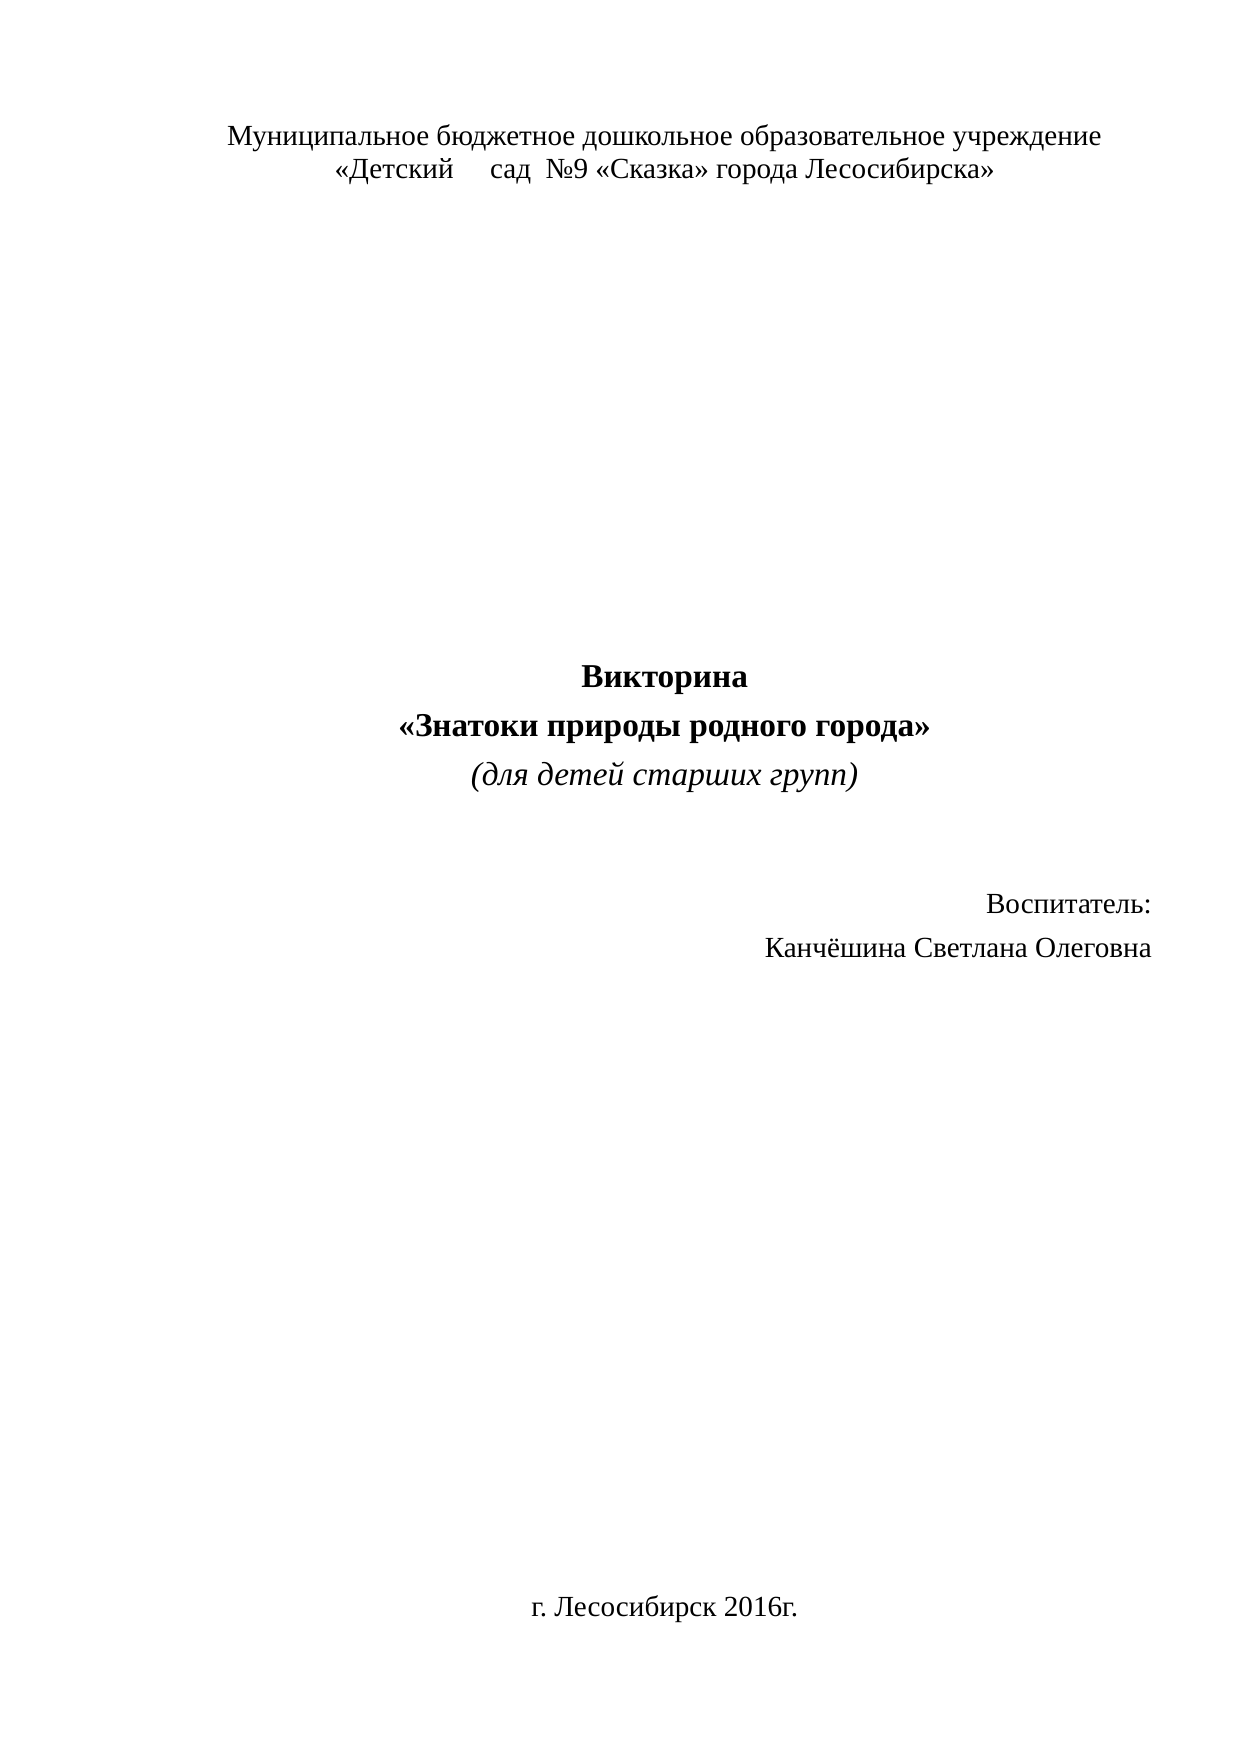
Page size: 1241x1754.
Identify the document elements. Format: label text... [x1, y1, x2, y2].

text Муниципальное бюджетное дошкольное образовательное учреждение «Детский сад №9 «Сказка» города Лесосибирска» [177, 118, 1152, 185]
text Викторина [177, 656, 1152, 695]
text «Знатоки природы родного города» [177, 705, 1152, 743]
text Воспитатель: [177, 886, 1152, 919]
text Канчёшина Светлана Олеговна [177, 930, 1152, 963]
text (для детей старших групп) [177, 754, 1152, 792]
text г. Лесосибирск 2016г. [177, 1589, 1152, 1623]
